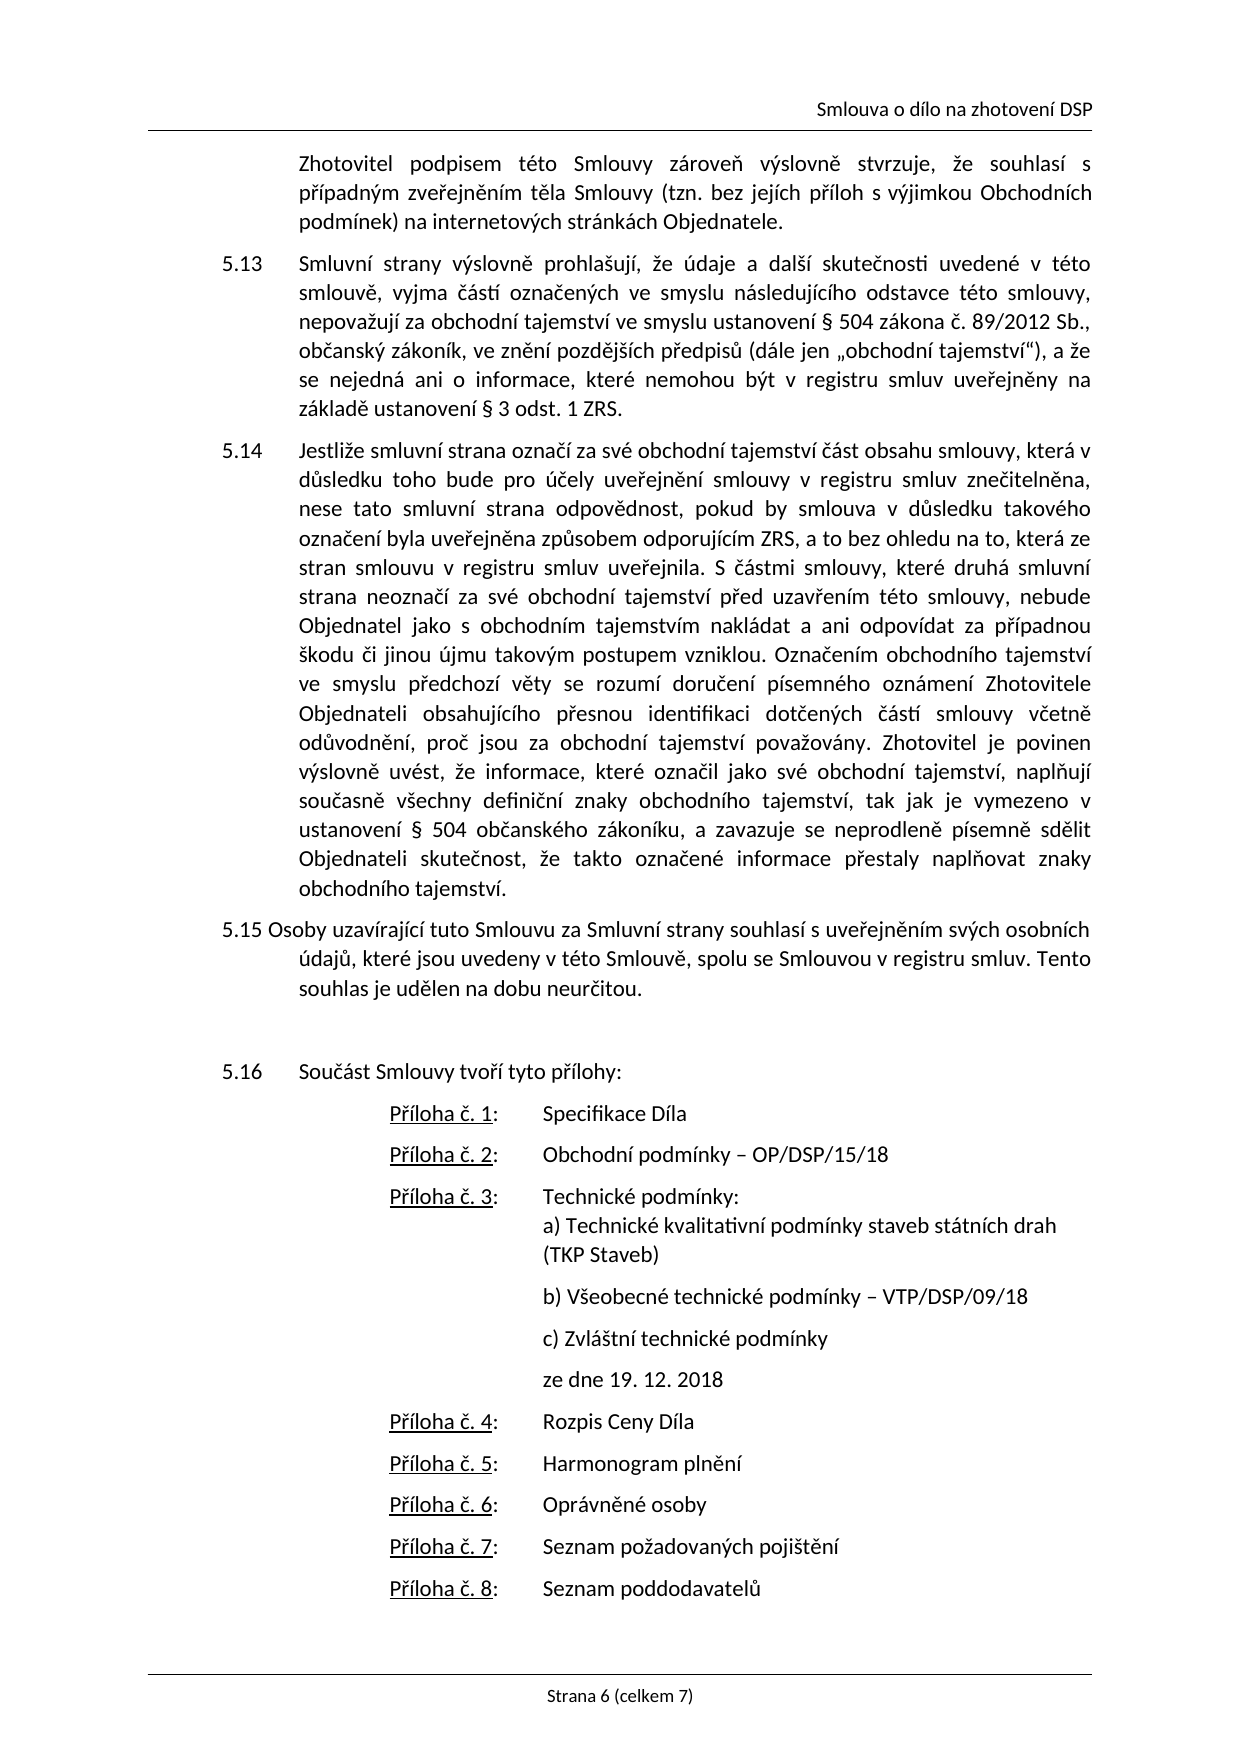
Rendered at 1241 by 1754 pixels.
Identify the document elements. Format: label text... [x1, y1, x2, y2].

table_cell Harmonogram plnění [531, 1448, 1092, 1489]
table_cell Oprávněné osoby [531, 1489, 1092, 1531]
text Smluvní strany výslovně prohlašují, že údaje a další skutečnosti uvedené v této smlouvě, vyjma částí označených ve smyslu následujícího odstavce této smlouvy, nepovažují za obchodní tajemství ve smyslu ustanovení § 504 zákona č. 89/2012 Sb., občanský zákoník, ve znění pozdějších předpisů (dále jen „obchodní tajemství“), a že se nejedná ani o informace, které nemohou být v registru smluv uveřejněny na základě ustanovení § 3 odst. 1 ZRS. [222, 248, 1092, 423]
table_header Specifikace Díla [531, 1098, 1092, 1139]
table_cell Příloha č. 3: [148, 1181, 531, 1406]
table_cell Příloha č. 5: [148, 1448, 531, 1489]
table_cell Rozpis Ceny Díla [531, 1406, 1092, 1448]
list 5.15 Osoby uzavírající tuto Smlouvu za Smluvní strany souhlasí s uveřejněním svých osobních údajů, které jsou uvedeny v této Smlouvě, spolu se Smlouvou v registru smluv. Tento souhlas je udělen na dobu neurčitou. [222, 914, 1092, 1002]
table_cell Příloha č. 4: [148, 1406, 531, 1448]
table_cell Seznam požadovaných pojištění [531, 1531, 1092, 1573]
table_cell Příloha č. 8: [148, 1573, 531, 1614]
table_cell Technické podmínky: a) Technické kvalitativní podmínky staveb státních drah (TKP Staveb) b) Všeobecné technické podmínky – VTP/DSP/09/18 c) Zvláštní technické podmínky ze dne 19. 12. 2018 [531, 1181, 1092, 1406]
table_cell Příloha č. 2: [148, 1139, 531, 1181]
table_cell Příloha č. 7: [148, 1531, 531, 1573]
table_cell Příloha č. 6: [148, 1489, 531, 1531]
table_cell Obchodní podmínky – OP/DSP/15/18 [531, 1139, 1092, 1181]
text Jestliže smluvní strana označí za své obchodní tajemství část obsahu smlouvy, která v důsledku toho bude pro účely uveřejnění smlouvy v registru smluv znečitelněna, nese tato smluvní strana odpovědnost, pokud by smlouva v důsledku takového označení byla uveřejněna způsobem odporujícím ZRS, a to bez ohledu na to, která ze stran smlouvu v registru smluv uveřejnila. S částmi smlouvy, které druhá smluvní strana neoznačí za své obchodní tajemství před uzavřením této smlouvy, nebude Objednatel jako s obchodním tajemstvím nakládat a ani odpovídat za případnou škodu či jinou újmu takovým postupem vzniklou. Označením obchodního tajemství ve smyslu předchozí věty se rozumí doručení písemného oznámení Zhotovitele Objednateli obsahujícího přesnou identifikaci dotčených částí smlouvy včetně odůvodnění, proč jsou za obchodní tajemství považovány. Zhotovitel je povinen výslovně uvést, že informace, které označil jako své obchodní tajemství, naplňují současně všechny definiční znaky obchodního tajemství, tak jak je vymezeno v ustanovení § 504 občanského zákoníku, a zavazuje se neprodleně písemně sdělit Objednateli skutečnost, že takto označené informace přestaly naplňovat znaky obchodního tajemství. [222, 435, 1092, 902]
table_cell Seznam poddodavatelů [531, 1573, 1092, 1614]
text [222, 148, 1092, 235]
list Součást Smlouvy tvoří tyto přílohy: [222, 1056, 1092, 1085]
table_header Příloha č. 1: [148, 1098, 531, 1139]
